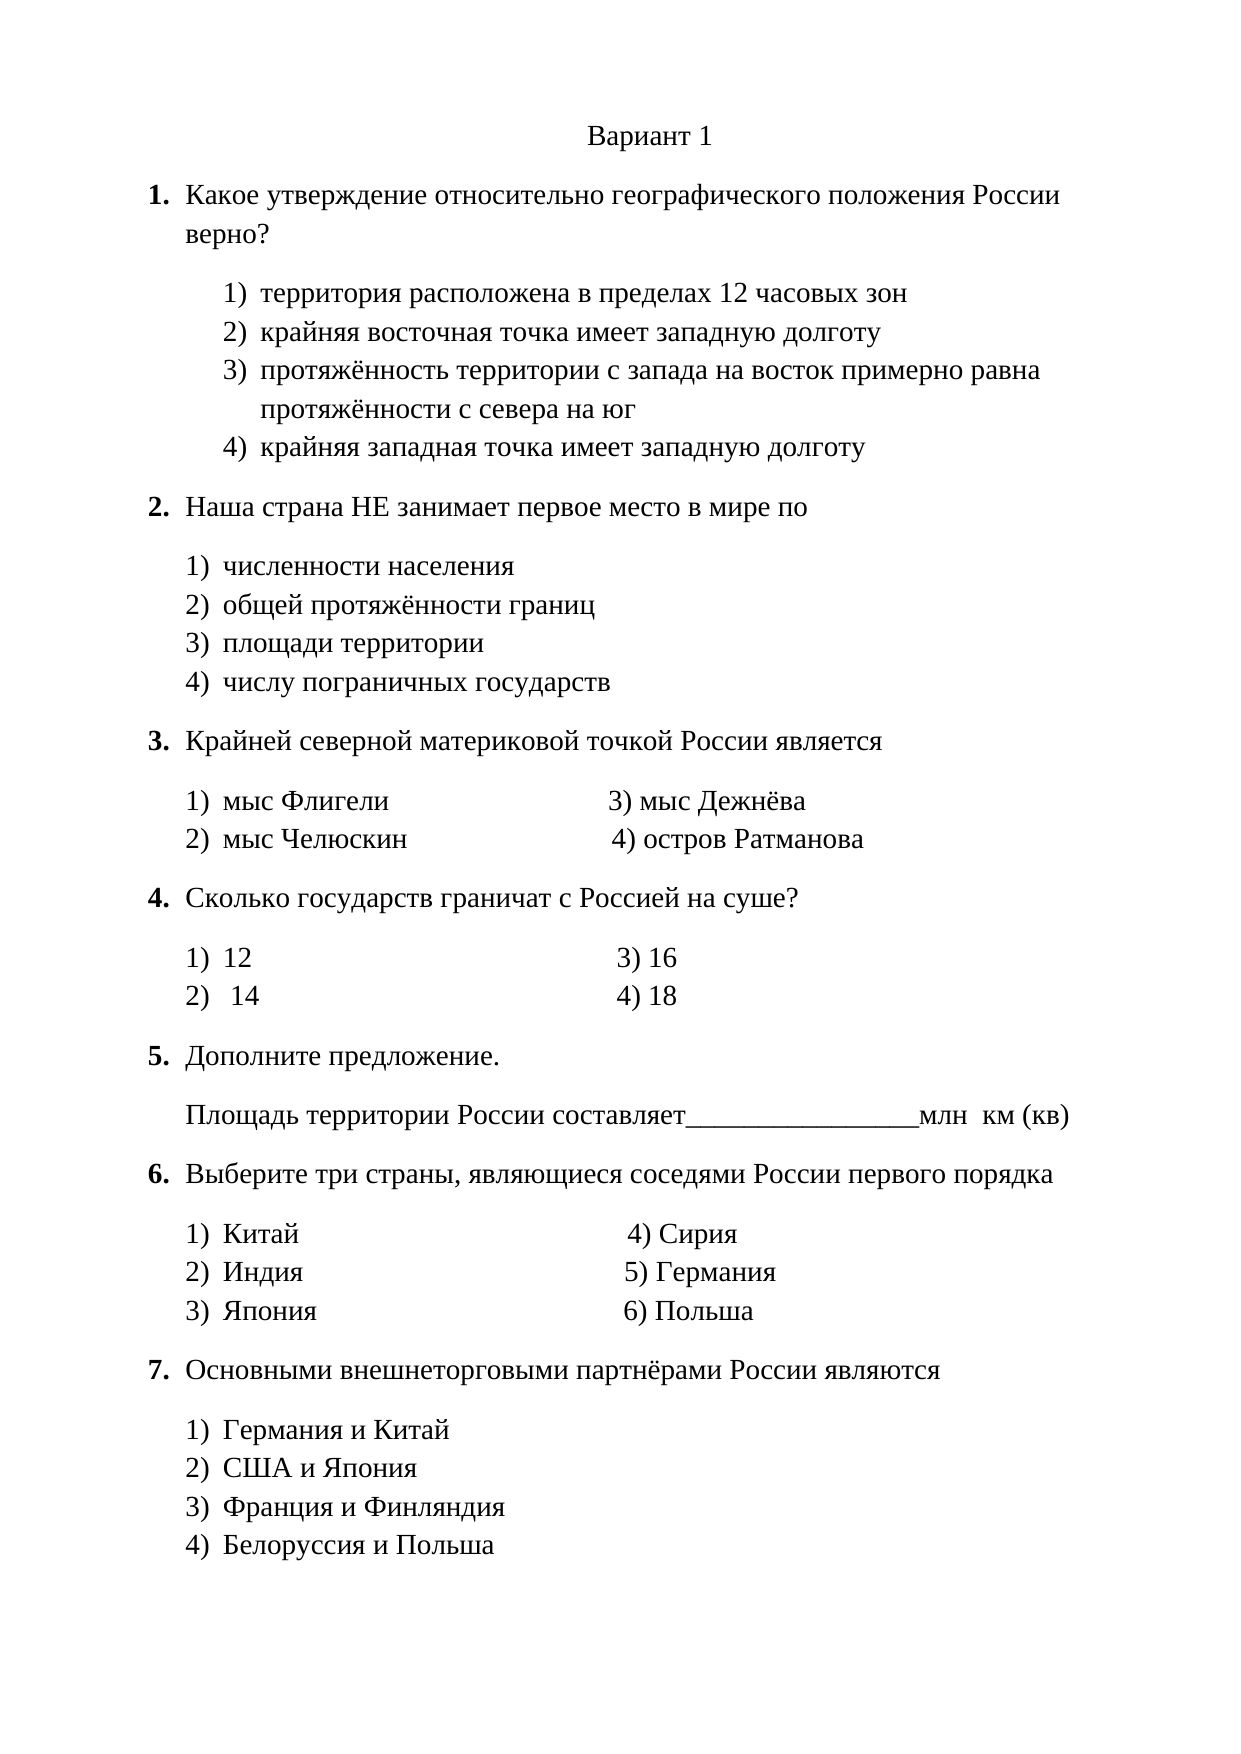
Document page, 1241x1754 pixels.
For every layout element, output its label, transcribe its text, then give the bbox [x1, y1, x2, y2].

list протяжённость территории с запада на восток примерно равна протяжённости с севера на юг [223, 352, 1152, 424]
text Площадь территории России составляет________________млн км (кв) [185, 1097, 1152, 1131]
list Белоруссия и Польша [185, 1527, 1152, 1561]
list Наша страна НЕ занимает первое место в мире по [148, 489, 1152, 522]
list крайняя восточная точка имеет западную долготу [223, 314, 1152, 347]
list мыс Челюскин 4) остров Ратманова [185, 821, 1152, 855]
list 12 3) 16 [185, 940, 1152, 973]
list мыс Флигели 3) мыс Дежнёва [185, 783, 1152, 816]
list Индия 5) Германия [185, 1254, 1152, 1288]
list Китай 4) Сирия [185, 1216, 1152, 1249]
list территория расположена в пределах 12 часовых зон [223, 275, 1152, 309]
list Дополните предложение. [148, 1038, 1152, 1071]
list Крайней северной материковой точкой России является [148, 723, 1152, 757]
list площади территории [185, 625, 1152, 659]
list США и Япония [185, 1450, 1152, 1484]
list Япония 6) Польша [185, 1293, 1152, 1327]
text Вариант 1 [148, 118, 1152, 152]
list общей протяжённости границ [185, 587, 1152, 620]
list крайняя западная точка имеет западную долготу [223, 429, 1152, 463]
list Какое утверждение относительно географического положения России верно? [148, 177, 1152, 249]
list Выберите три страны, являющиеся соседями России первого порядка [148, 1157, 1152, 1190]
list Сколько государств граничат с Россией на суше? [148, 881, 1152, 914]
list числу пограничных государств [185, 664, 1152, 697]
list Франция и Финляндия [185, 1489, 1152, 1522]
list Германия и Китай [185, 1412, 1152, 1445]
list численности населения [185, 548, 1152, 582]
list 14 4) 18 [185, 978, 1152, 1012]
list Основными внешнеторговыми партнёрами России являются [148, 1352, 1152, 1386]
